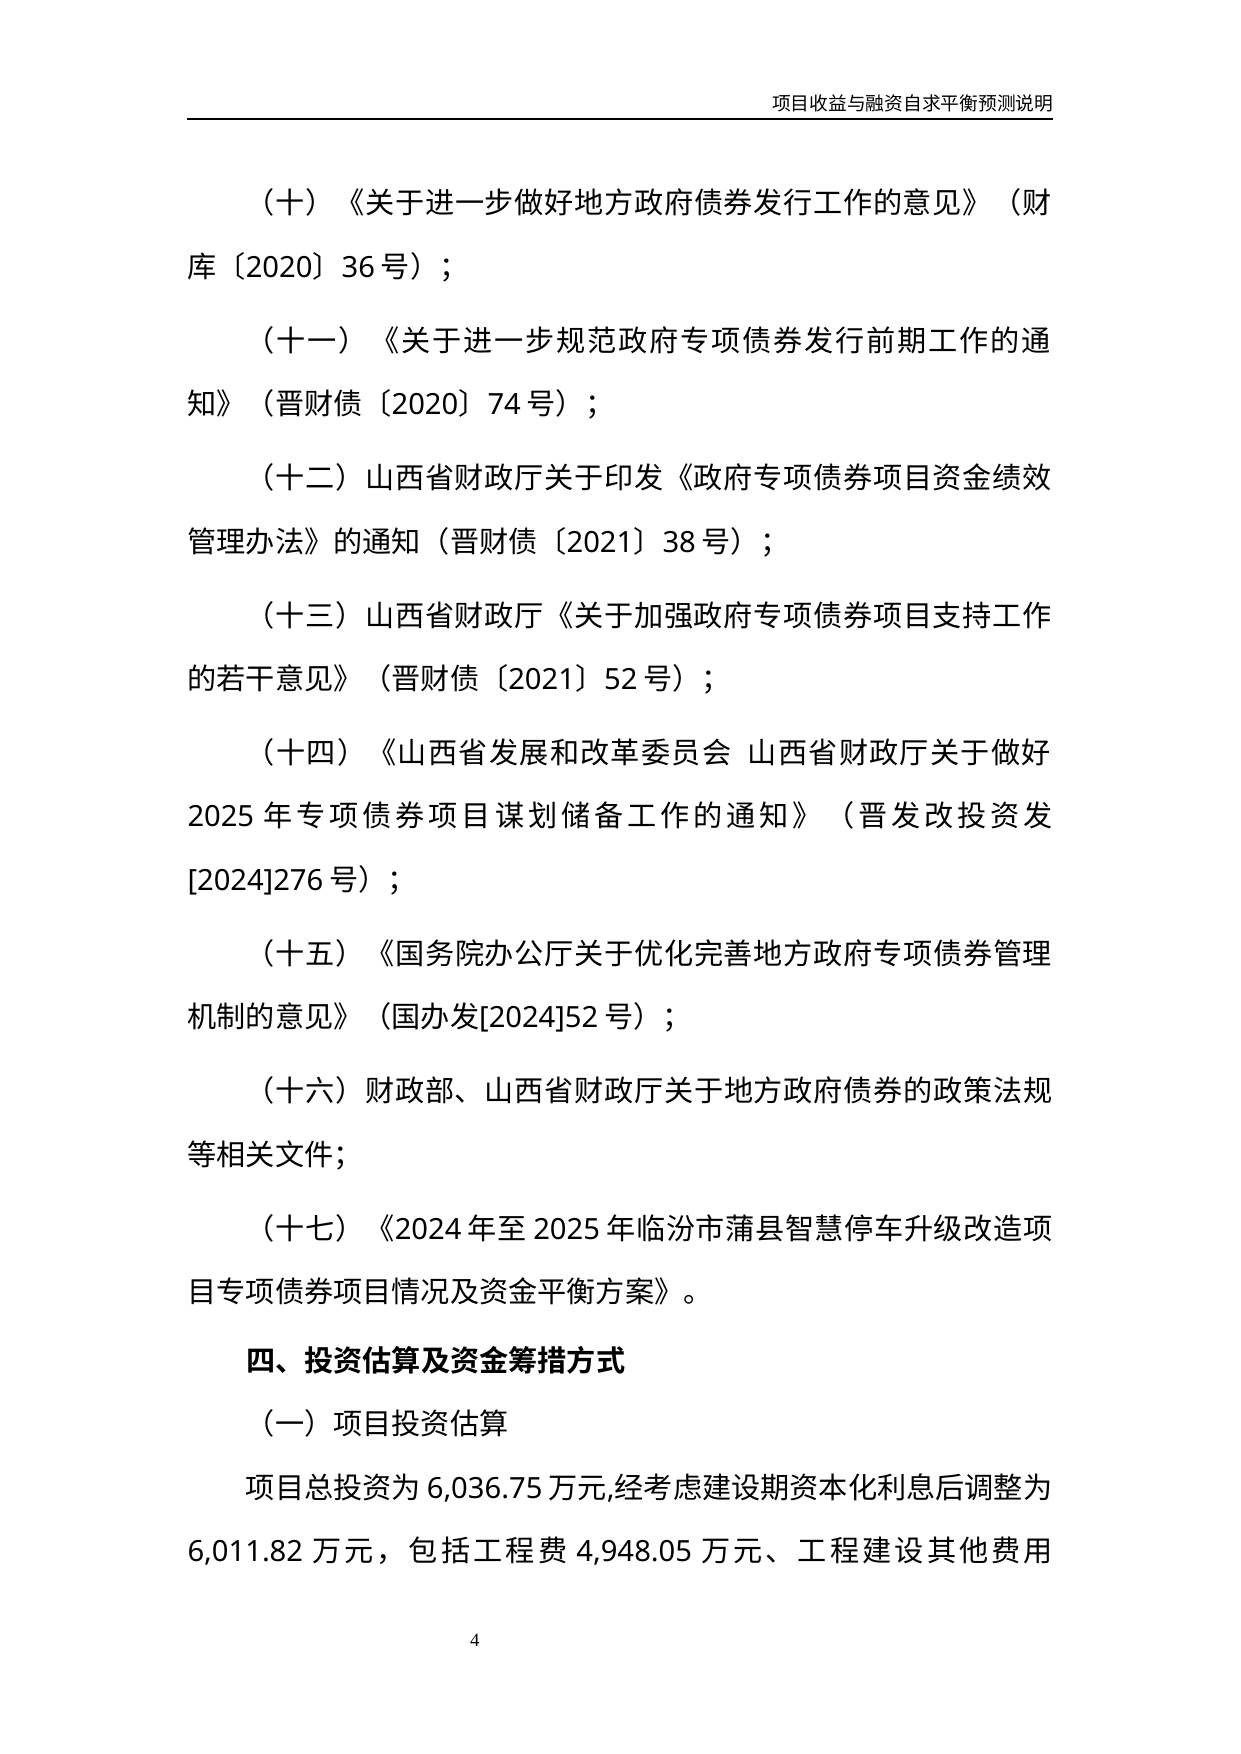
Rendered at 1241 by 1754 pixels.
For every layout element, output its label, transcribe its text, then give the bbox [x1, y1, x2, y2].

text （十七）《2024年至2025年临汾市蒲县智慧停车升级改造项目专项债券项目情况及资金平衡方案》。 [187, 1205, 1053, 1311]
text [187, 1464, 1053, 1570]
text （十二）山西省财政厅关于印发《政府专项债券项目资金绩效管理办法》的通知（晋财债〔2021〕38号）； [187, 454, 1053, 561]
text （一）项目投资估算 [187, 1401, 1053, 1443]
text （十六）财政部、山西省财政厅关于地方政府债券的政策法规等相关文件； [187, 1068, 1053, 1174]
text （十一）《关于进一步规范政府专项债券发行前期工作的通知》（晋财债〔2020〕74号）； [187, 317, 1053, 423]
text （十）《关于进一步做好地方政府债券发行工作的意见》（财库〔2020〕36号）； [187, 179, 1053, 286]
text 四、投资估算及资金筹措方式 [187, 1337, 1053, 1380]
text （十四）《山西省发展和改革委员会 山西省财政厅关于做好2025年专项债券项目谋划储备工作的通知》（晋发改投资发[2024]276号）； [187, 729, 1053, 899]
text （十三）山西省财政厅《关于加强政府专项债券项目支持工作的若干意见》（晋财债〔2021〕52号）； [187, 592, 1053, 698]
text （十五）《国务院办公厅关于优化完善地方政府专项债券管理机制的意见》（国办发[2024]52号）； [187, 931, 1053, 1036]
